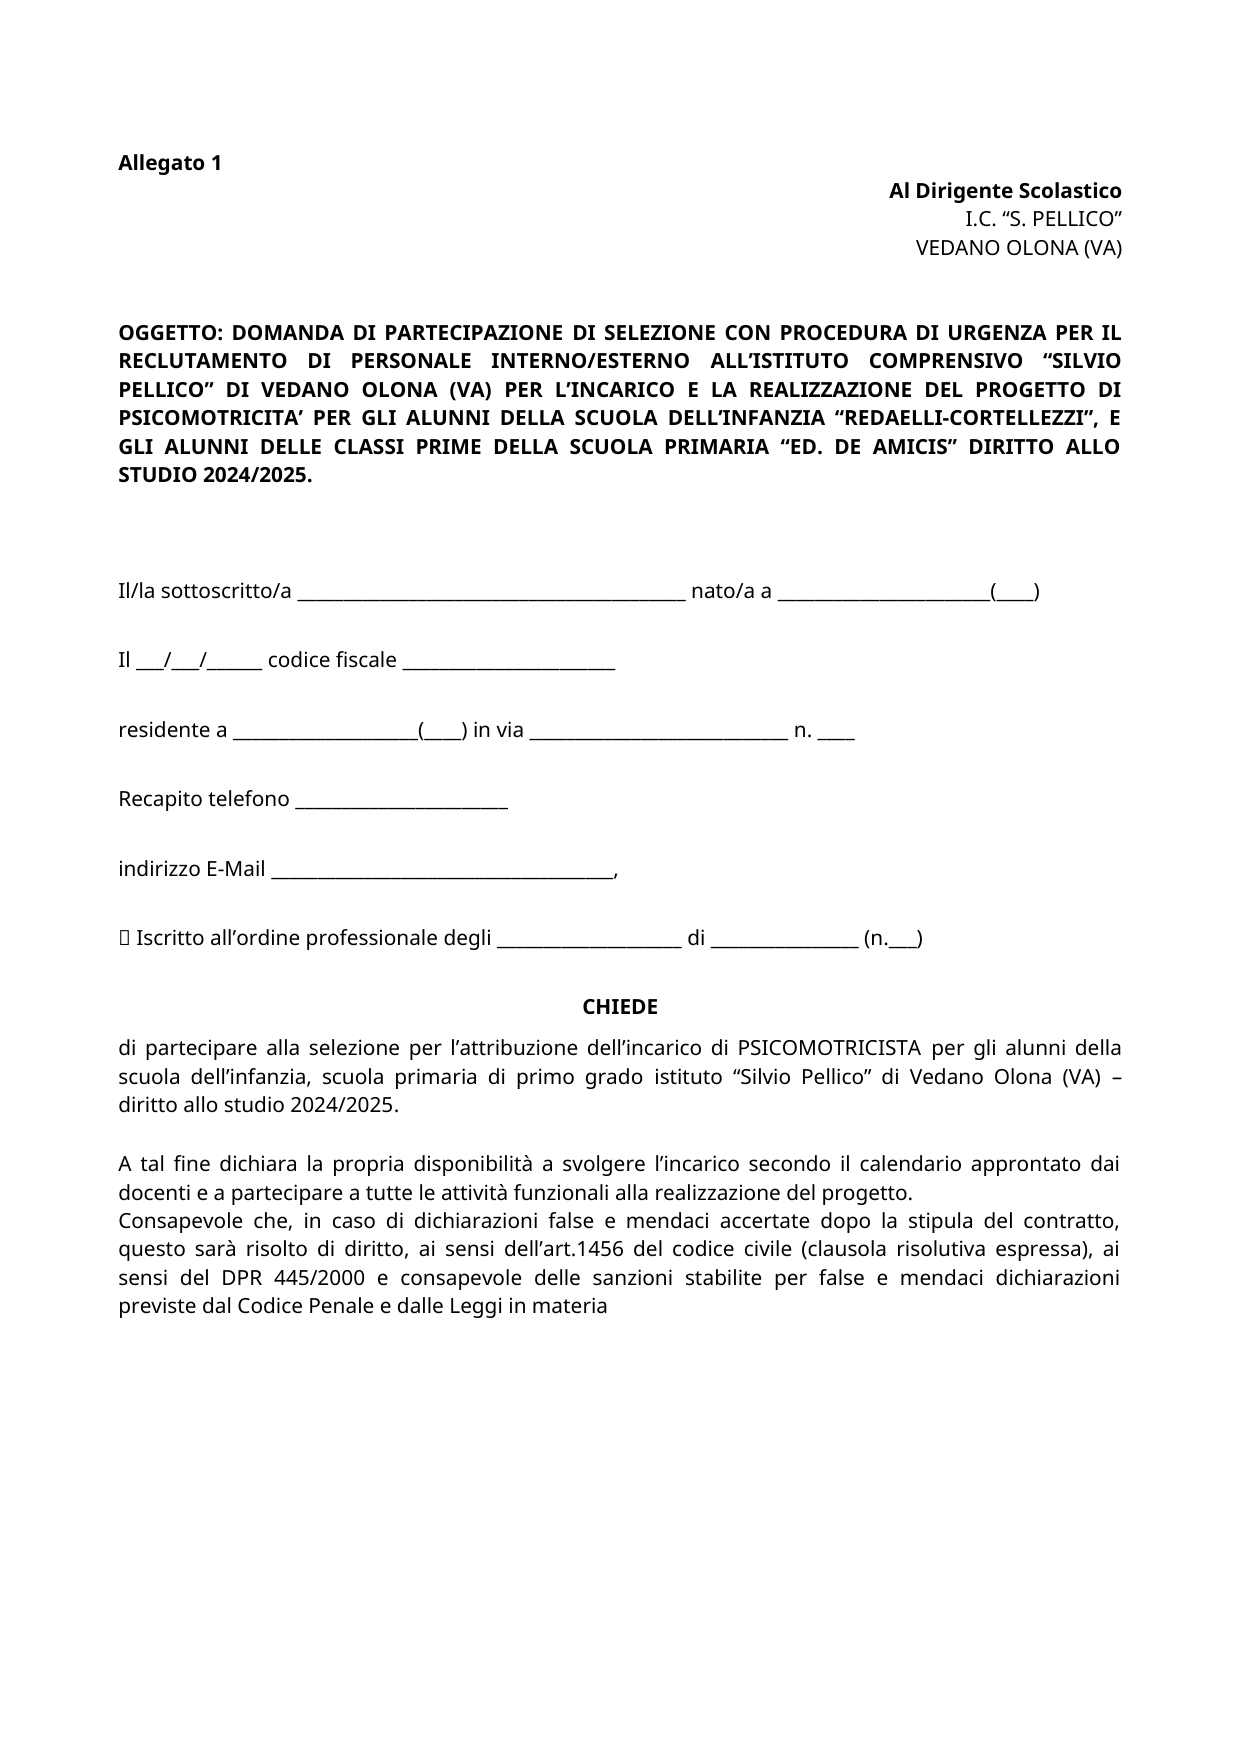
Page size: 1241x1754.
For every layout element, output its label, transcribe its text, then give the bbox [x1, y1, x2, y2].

text Il/la sottoscritto/a __________________________________________ nato/a a _______________________(____) [118, 576, 1122, 605]
subtitle OGGETTO: DOMANDA DI PARTECIPAZIONE DI SELEZIONE CON PROCEDURA DI URGENZA PER IL RECLUTAMENTO DI PERSONALE INTERNO/ESTERNO ALL’ISTITUTO COMPRENSIVO “SILVIO PELLICO” DI VEDANO OLONA (VA) PER L’INCARICO E LA REALIZZAZIONE DEL PROGETTO DI PSICOMOTRICITA’ PER GLI ALUNNI DELLA SCUOLA DELL’INFANZIA “REDAELLI-CORTELLEZZI”, E GLI ALUNNI DELLE CLASSI PRIME DELLA SCUOLA PRIMARIA “ED. DE AMICIS” DIRITTO ALLO STUDIO 2024/2025. [118, 318, 1122, 489]
text I.C. “S. PELLICO” [708, 204, 1122, 233]
text CHIEDE [118, 992, 1122, 1021]
subtitle di partecipare alla selezione per l’attribuzione dell’incarico di PSICOMOTRICISTA per gli alunni della scuola dell’infanzia, scuola primaria di primo grado istituto “Silvio Pellico” di Vedano Olona (VA) – diritto allo studio 2024/2025. [118, 1033, 1122, 1119]
text VEDANO OLONA (VA) [708, 233, 1122, 261]
text  Iscritto all’ordine professionale degli ____________________ di ________________ (n.___) [118, 923, 1122, 952]
text residente a ____________________(____) in via ____________________________ n. ____ [118, 715, 1122, 743]
text A tal fine dichiara la propria disponibilità a svolgere l’incarico secondo il calendario approntato dai docenti e a partecipare a tutte le attività funzionali alla realizzazione del progetto. [118, 1149, 1122, 1206]
text indirizzo E-Mail _____________________________________, [118, 854, 1122, 882]
text Allegato 1 [118, 148, 1122, 176]
text Al Dirigente Scolastico [118, 176, 1122, 204]
text Il ___/___/______ codice fiscale _______________________ [118, 646, 1122, 674]
text Recapito telefono _______________________ [118, 784, 1122, 813]
text Consapevole che, in caso di dichiarazioni false e mendaci accertate dopo la stipula del contratto, questo sarà risolto di diritto, ai sensi dell’art.1456 del codice civile (clausola risolutiva espressa), ai sensi del DPR 445/2000 e consapevole delle sanzioni stabilite per false e mendaci dichiarazioni previste dal Codice Penale e dalle Leggi in materia [118, 1206, 1122, 1320]
